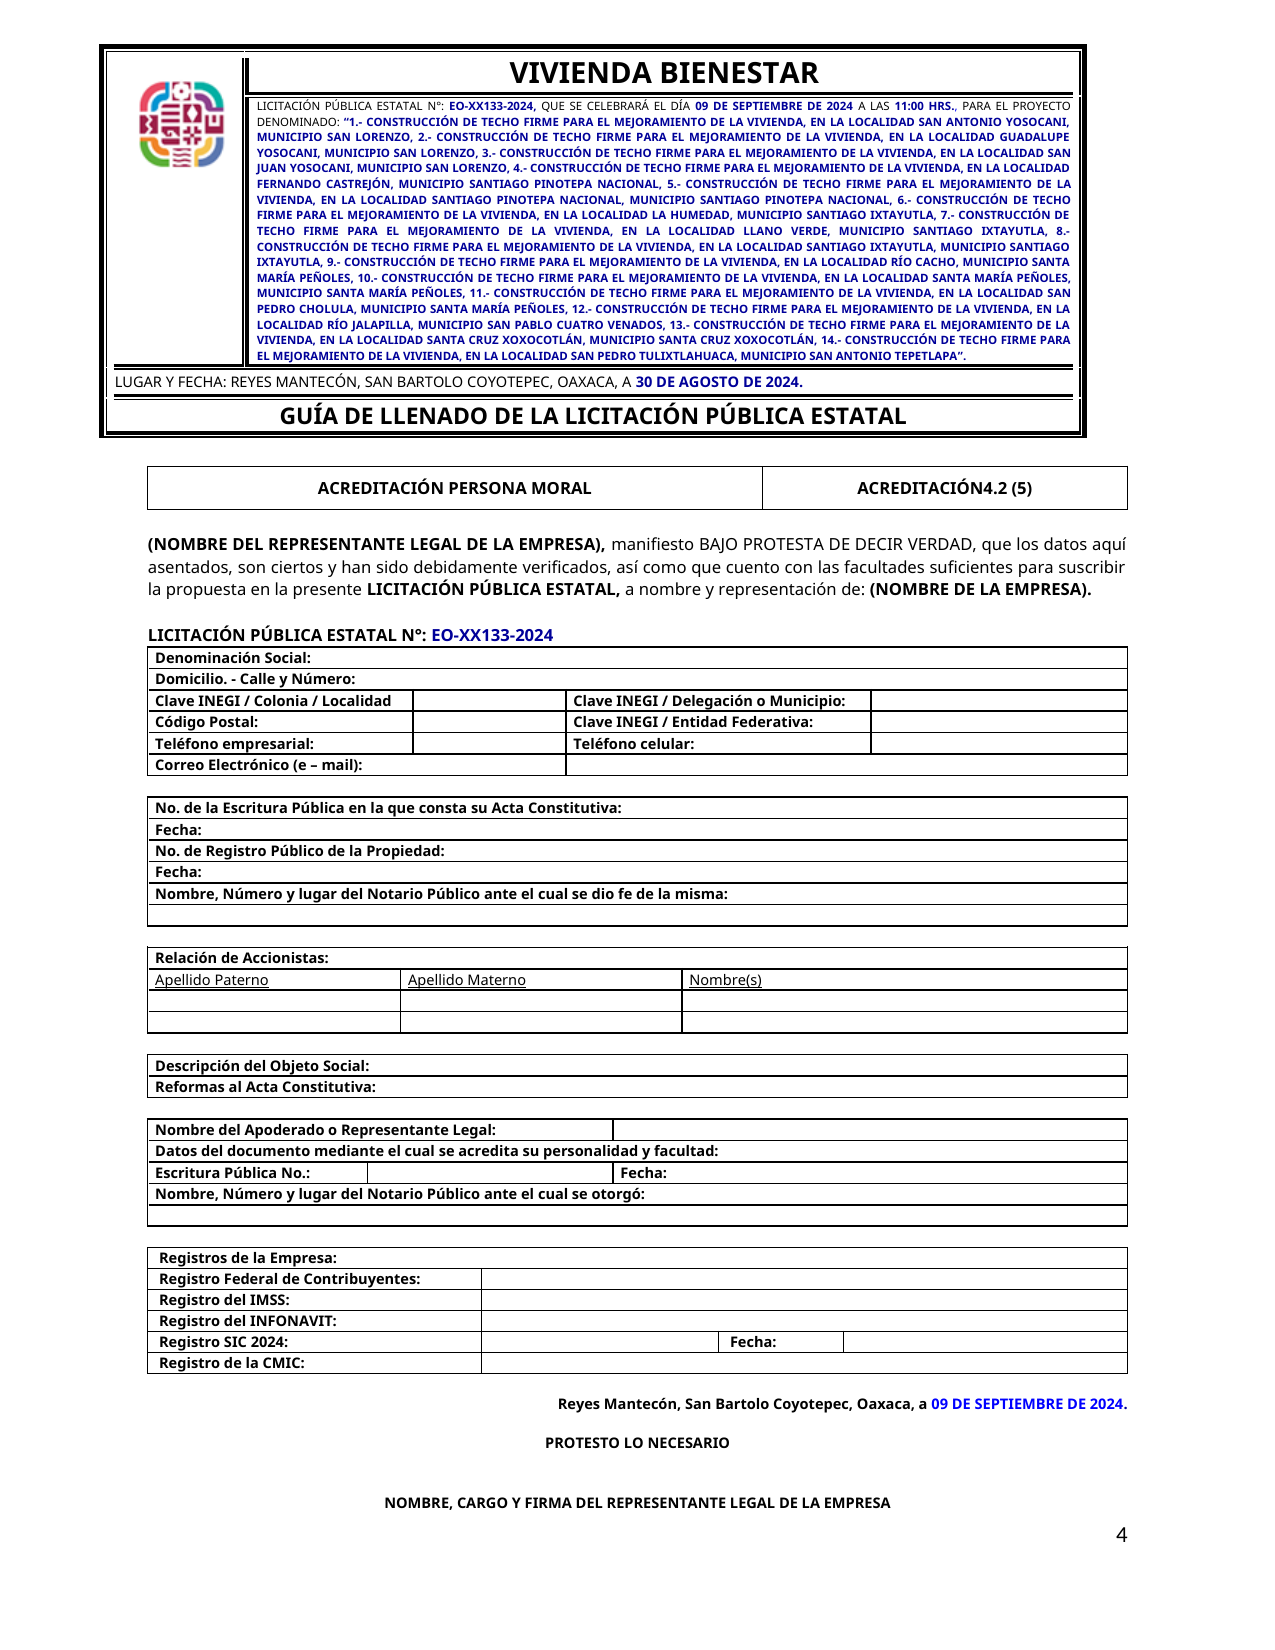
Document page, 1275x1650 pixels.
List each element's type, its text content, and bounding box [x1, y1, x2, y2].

table_cell Clave INEGI / Colonia / Localidad [148, 690, 412, 710]
table_header Descripción del Objeto Social: [148, 1055, 1127, 1075]
table_cell [482, 1311, 1127, 1331]
table_cell Apellido Materno [401, 970, 681, 989]
table_cell [482, 1332, 718, 1352]
table_cell [414, 712, 565, 732]
table_cell Escritura Pública No.: [148, 1162, 367, 1182]
table_cell [414, 691, 565, 710]
table_cell [482, 1290, 1127, 1310]
table_cell Registro Federal de Contribuyentes: [148, 1269, 481, 1289]
picture [128, 73, 235, 173]
table_cell Registro del INFONAVIT: [148, 1311, 481, 1331]
table_cell Fecha: [719, 1332, 843, 1352]
table_cell Apellido Paterno [148, 969, 400, 989]
table_cell Teléfono celular: [567, 733, 870, 753]
table_cell Teléfono empresarial: [148, 733, 412, 753]
table_cell [148, 905, 1127, 925]
table_cell Fecha: [148, 819, 1127, 839]
text Reyes Mantecón, San Bartolo Coyotepec, Oaxaca, a 09 DE SEPTIEMBRE DE 2024. [148, 1393, 1127, 1413]
table_cell Código Postal: [148, 711, 412, 732]
table_cell [368, 1163, 612, 1182]
text LICITACIÓN PÚBLICA ESTATAL N°: EO-XX133-2024 [148, 623, 1127, 646]
table_cell Nombre, Número y lugar del Notario Público ante el cual se dio fe de la misma: [148, 883, 1127, 903]
table_cell Correo Electrónico (e – mail): [148, 754, 565, 775]
table_cell [414, 733, 565, 753]
text (NOMBRE DEL REPRESENTANTE LEGAL DE LA EMPRESA), manifiesto BAJO PROTESTA DE DECIR VERDAD, que los datos aquí asentados, son ciertos y han sido debidamente verificados, así como que cuento con las facultades suficientes para suscribir la propuesta en la presente LICITACIÓN PÚBLICA ESTATAL, a nombre y representación de: (NOMBRE DE LA EMPRESA). [148, 532, 1127, 601]
table_cell Registro SIC 2024: [148, 1332, 481, 1352]
table_cell Fecha: [148, 862, 1127, 882]
table_cell [683, 1012, 1127, 1032]
table_cell No. de Registro Público de la Propiedad: [148, 840, 1127, 861]
table_cell [401, 991, 681, 1011]
table_cell Clave INEGI / Delegación o Municipio: [567, 691, 870, 710]
table_cell [872, 691, 1127, 710]
text NOMBRE, CARGO Y FIRMA DEL REPRESENTANTE LEGAL DE LA EMPRESA [148, 1493, 1127, 1513]
table_cell [872, 733, 1127, 753]
table_cell [567, 755, 1127, 775]
table_header Relación de Accionistas: [148, 948, 1127, 968]
table_cell Domicilio. - Calle y Número: [148, 669, 1127, 689]
table_cell Datos del documento mediante el cual se acredita su personalidad y facultad: [148, 1141, 1127, 1161]
table_cell [401, 1012, 681, 1032]
table_cell [683, 991, 1127, 1011]
table_cell [872, 712, 1127, 732]
table_header Denominación Social: [148, 648, 1127, 667]
table_header [614, 1120, 1127, 1139]
table_cell Clave INEGI / Entidad Federativa: [567, 712, 870, 732]
table_cell Nombre(s) [683, 970, 1127, 989]
table_cell Registro de la CMIC: [148, 1353, 481, 1372]
table_cell [148, 990, 400, 1011]
table_cell [482, 1353, 1127, 1372]
table_cell [148, 1012, 400, 1032]
table_header Nombre del Apoderado o Representante Legal: [148, 1120, 612, 1139]
table_cell [482, 1269, 1127, 1289]
table_header No. de la Escritura Pública en la que consta su Acta Constitutiva: [148, 798, 1127, 818]
table_cell Nombre, Número y lugar del Notario Público ante el cual se otorgó: [148, 1184, 1127, 1204]
table_cell Reformas al Acta Constitutiva: [148, 1076, 1127, 1097]
table_header ACREDITACIÓN PERSONA MORAL [148, 467, 762, 509]
table_cell Registro del IMSS: [148, 1290, 481, 1310]
table_cell Fecha: [614, 1163, 1127, 1182]
table_header Registros de la Empresa: [148, 1248, 1127, 1268]
text PROTESTO LO NECESARIO [148, 1433, 1127, 1453]
table_header ACREDITACIÓN4.2 (5) [763, 467, 1127, 509]
table_cell [844, 1332, 1127, 1352]
table_cell [148, 1205, 1127, 1225]
